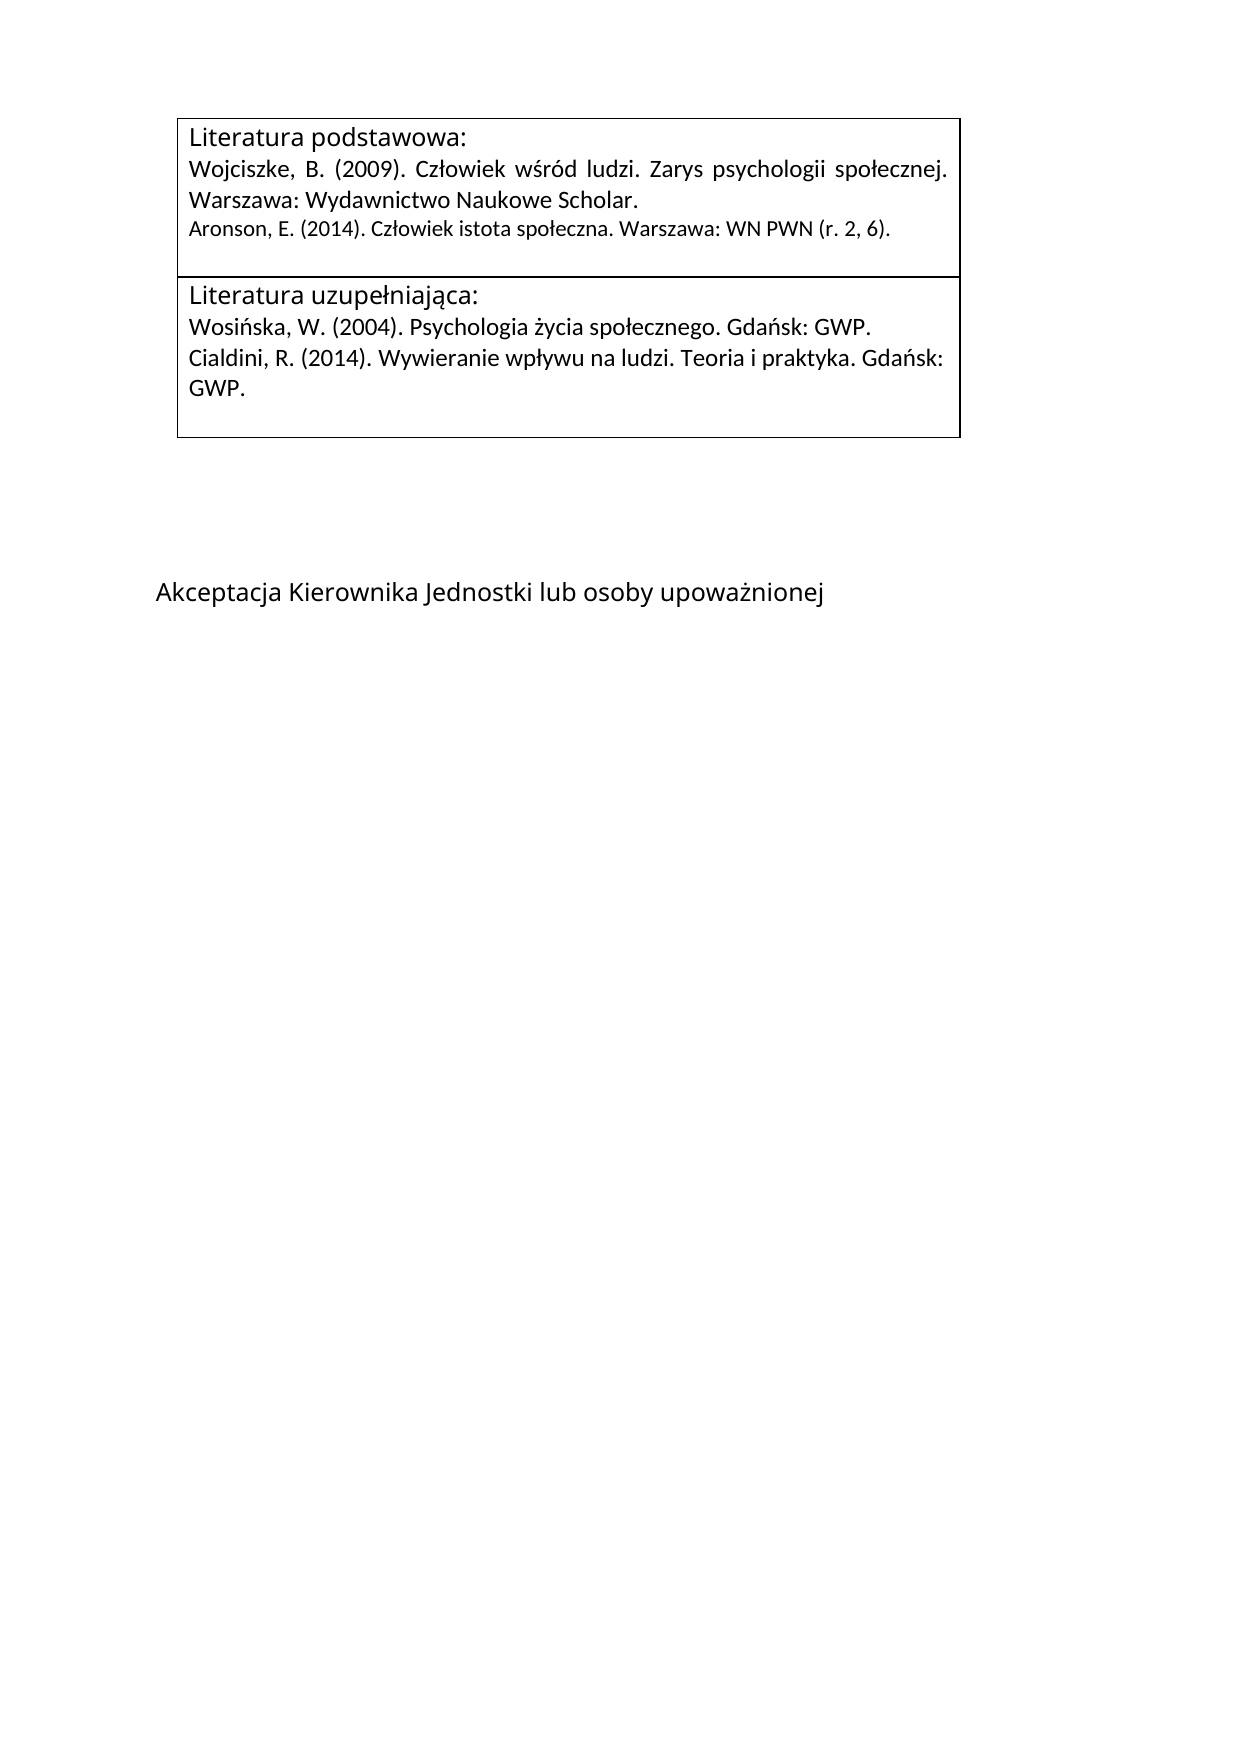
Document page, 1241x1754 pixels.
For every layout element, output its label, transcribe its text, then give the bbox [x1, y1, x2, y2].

text Akceptacja Kierownika Jednostki lub osoby upoważnionej [156, 574, 1122, 608]
table_header Literatura podstawowa: Wojciszke, B. (2009). Człowiek wśród ludzi. Zarys psychologii społecznej. Warszawa: Wydawnictwo Naukowe Scholar. Aronson, E. (2014). Człowiek istota społeczna. Warszawa: WN PWN (r. 2, 6). [178, 119, 959, 276]
table_cell Literatura uzupełniająca: Wosińska, W. (2004). Psychologia życia społecznego. Gdańsk: GWP. Cialdini, R. (2014). Wywieranie wpływu na ludzi. Teoria i praktyka. Gdańsk: GWP. [178, 278, 959, 437]
